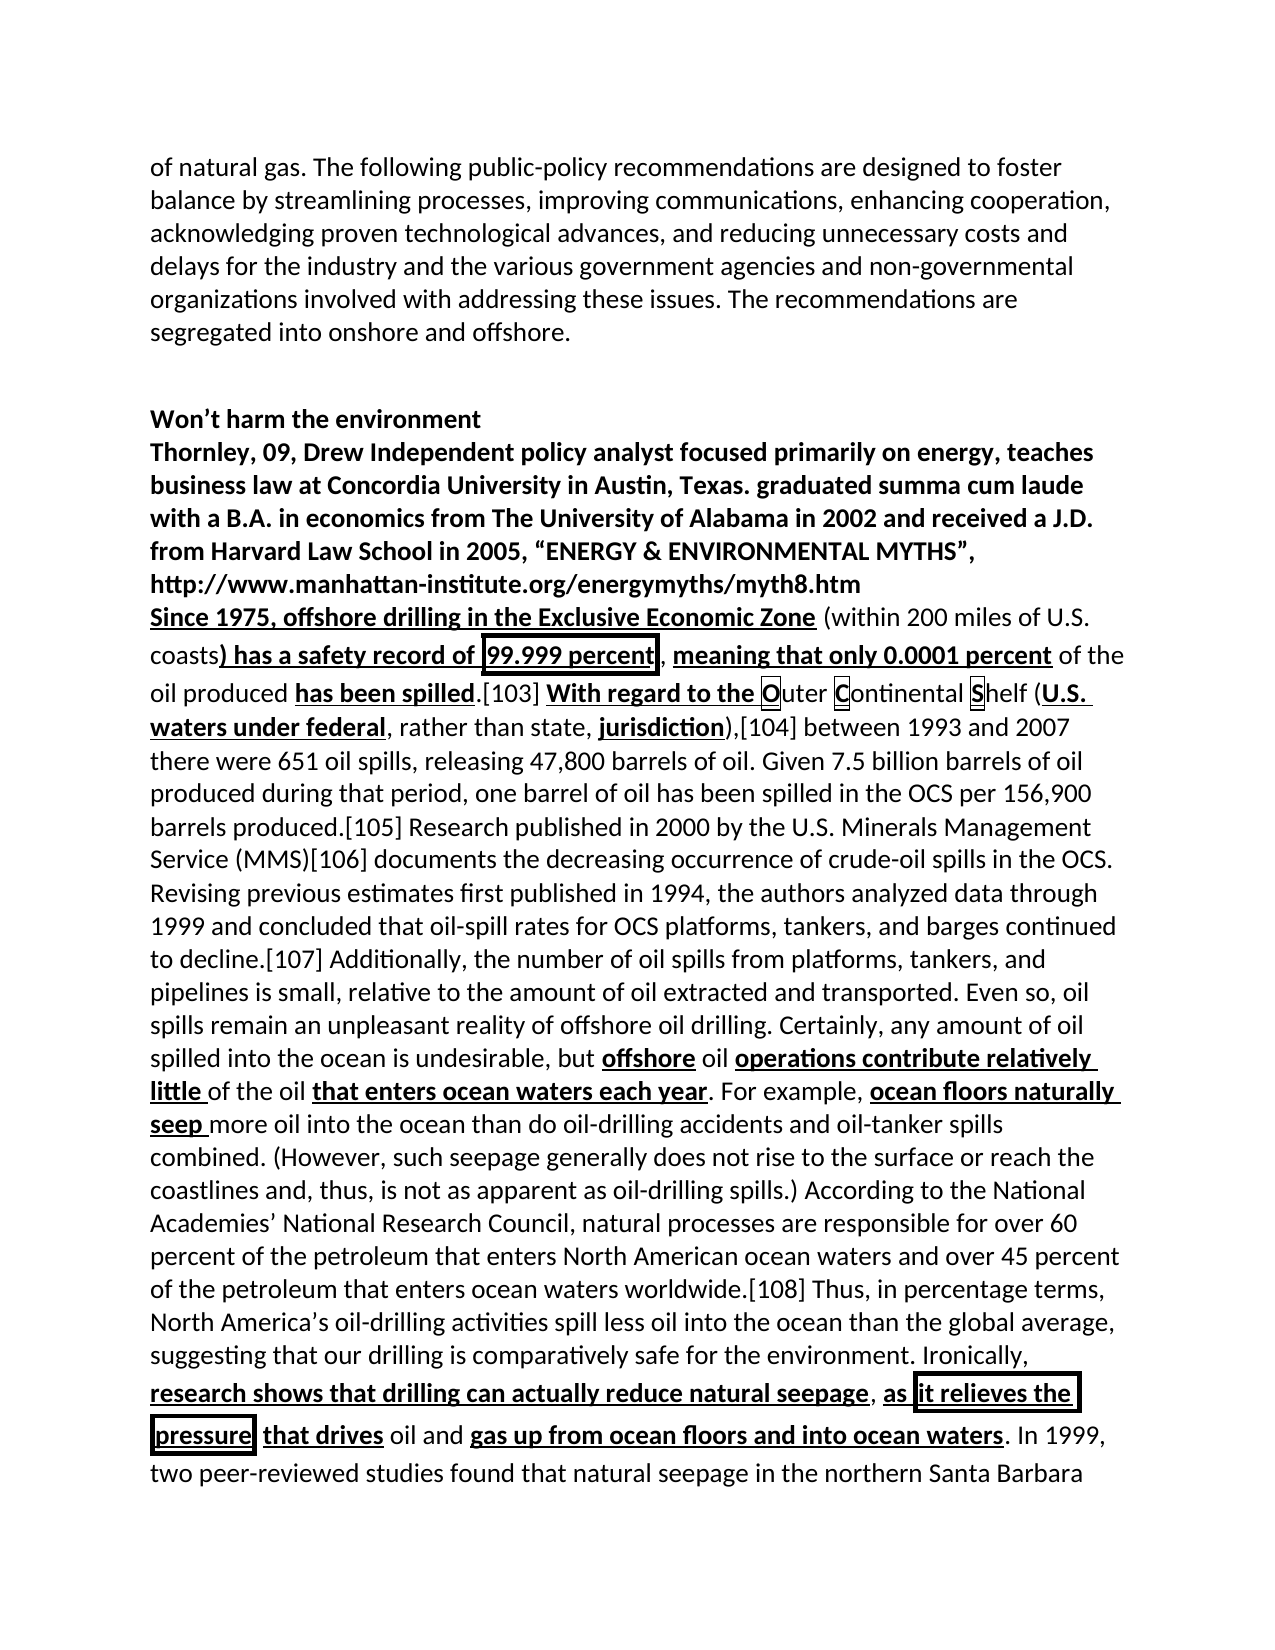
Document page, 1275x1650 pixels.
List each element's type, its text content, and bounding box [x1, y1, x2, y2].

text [150, 600, 1125, 1489]
subtitle Won’t harm the environment [150, 402, 1125, 435]
text Thornley, 09, Drew Independent policy analyst focused primarily on energy, teaches business law at Concordia University in Austin, Texas. graduated summa cum laude with a B.A. in economics from The University of Alabama in 2002 and received a J.D. from Harvard Law School in 2005, “ENERGY & ENVIRONMENTAL MYTHS”, http://www.manhattan-institute.org/energymyths/myth8.htm [150, 435, 1125, 600]
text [150, 150, 1125, 348]
